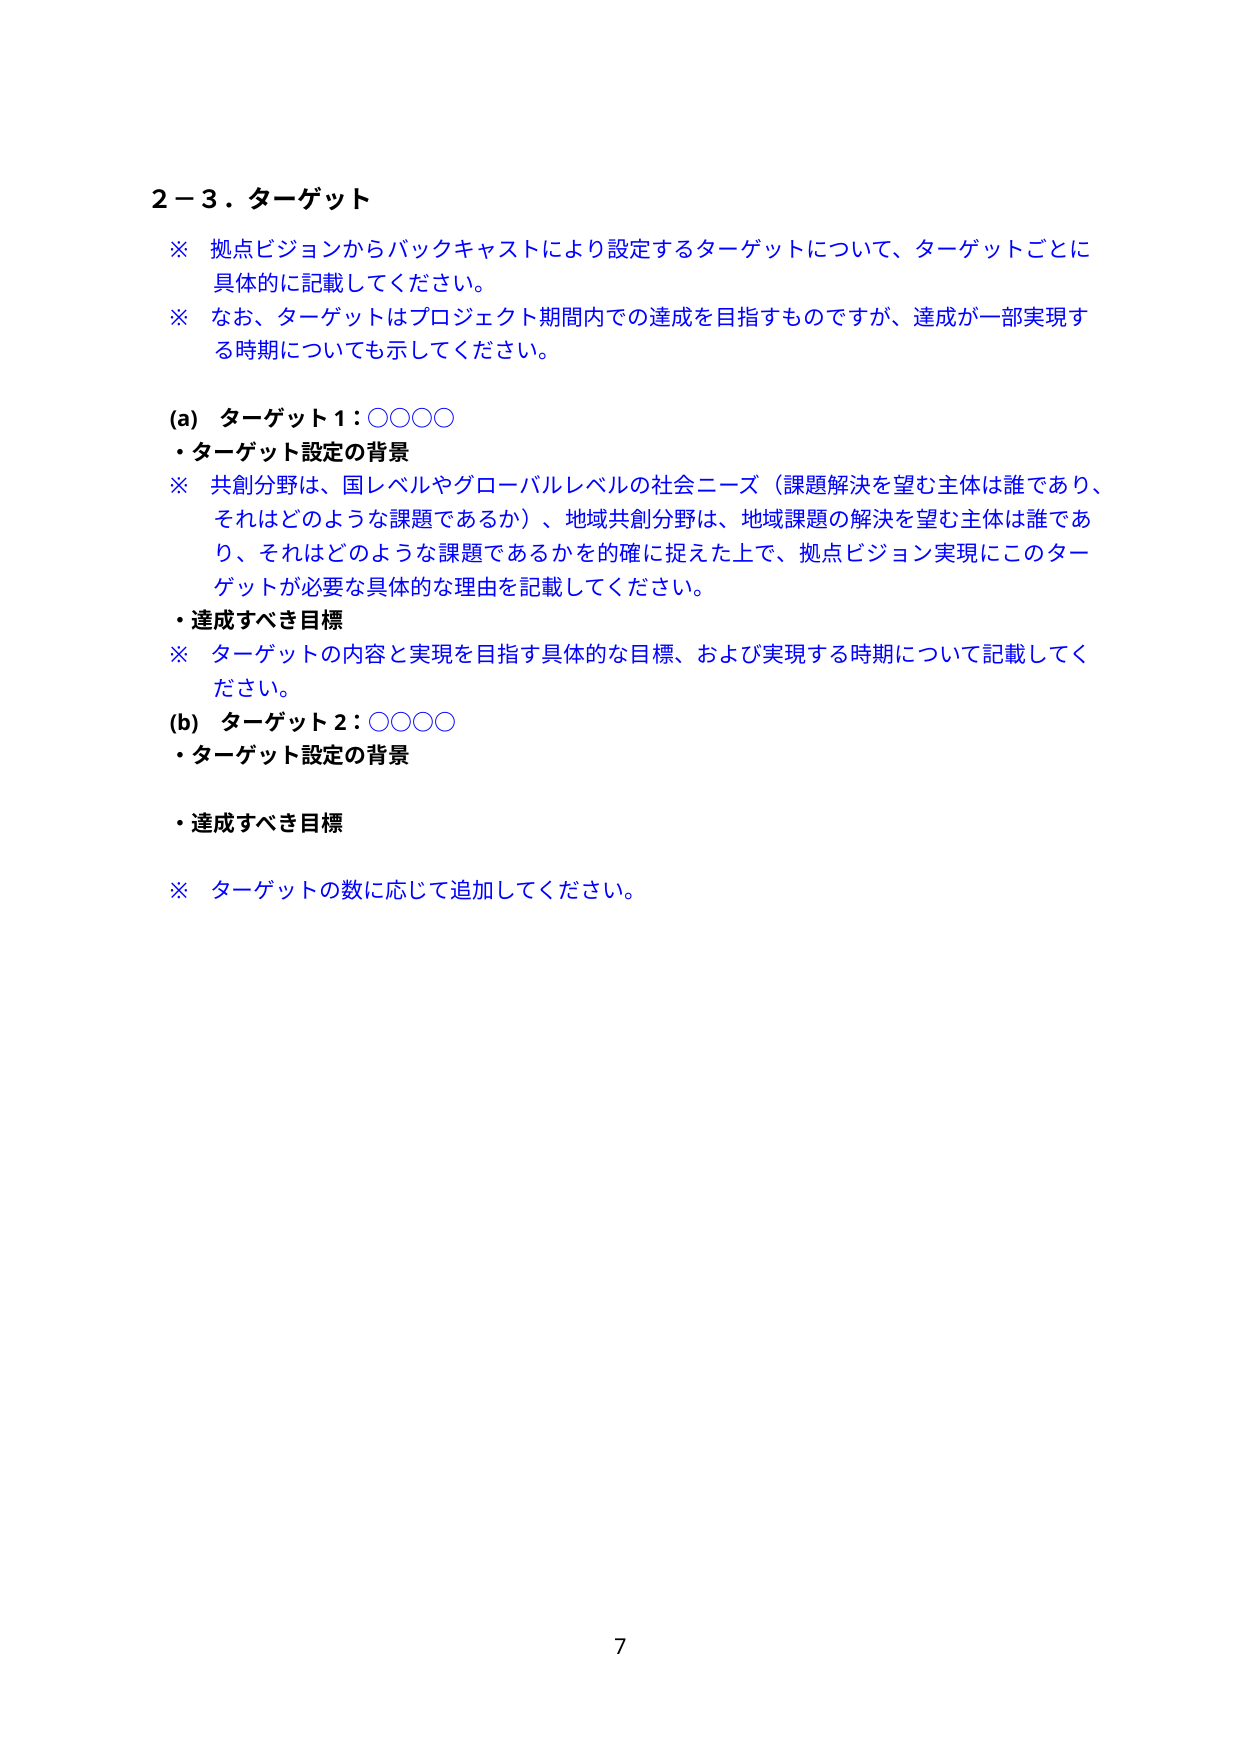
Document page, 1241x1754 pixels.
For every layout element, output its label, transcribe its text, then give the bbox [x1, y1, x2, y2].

text ・達成すべき目標 [169, 602, 1092, 636]
text (a) ターゲット1：○○○○ [169, 400, 1092, 434]
text ・ターゲット設定の背景 [169, 434, 1092, 467]
text ※ なお、ターゲットはプロジェクト期間内での達成を目指すものですが、達成が一部実現する時期についても示してください。 [169, 299, 1092, 366]
text ※ 共創分野は、国レベルやグローバルレベルの社会ニーズ（課題解決を望む主体は誰であり、それはどのような課題であるか）、地域共創分野は、地域課題の解決を望む主体は誰であり、それはどのような課題であるかを的確に捉えた上で、拠点ビジョン実現にこのターゲットが必要な具体的な理由を記載してください。 [169, 467, 1092, 602]
subtitle ２－３．ターゲット [148, 164, 1092, 231]
text ※ ターゲットの数に応じて追加してください。 [169, 872, 1092, 906]
text ・達成すべき目標 [169, 805, 1092, 839]
text ・ターゲット設定の背景 [169, 737, 1092, 771]
text ※ ターゲットの内容と実現を目指す具体的な目標、および実現する時期について記載してください。 [169, 636, 1092, 704]
text (b) ターゲット2：○○○○ [169, 704, 1092, 737]
text ※ 拠点ビジョンからバックキャストにより設定するターゲットについて、ターゲットごとに具体的に記載してください。 [169, 231, 1092, 299]
